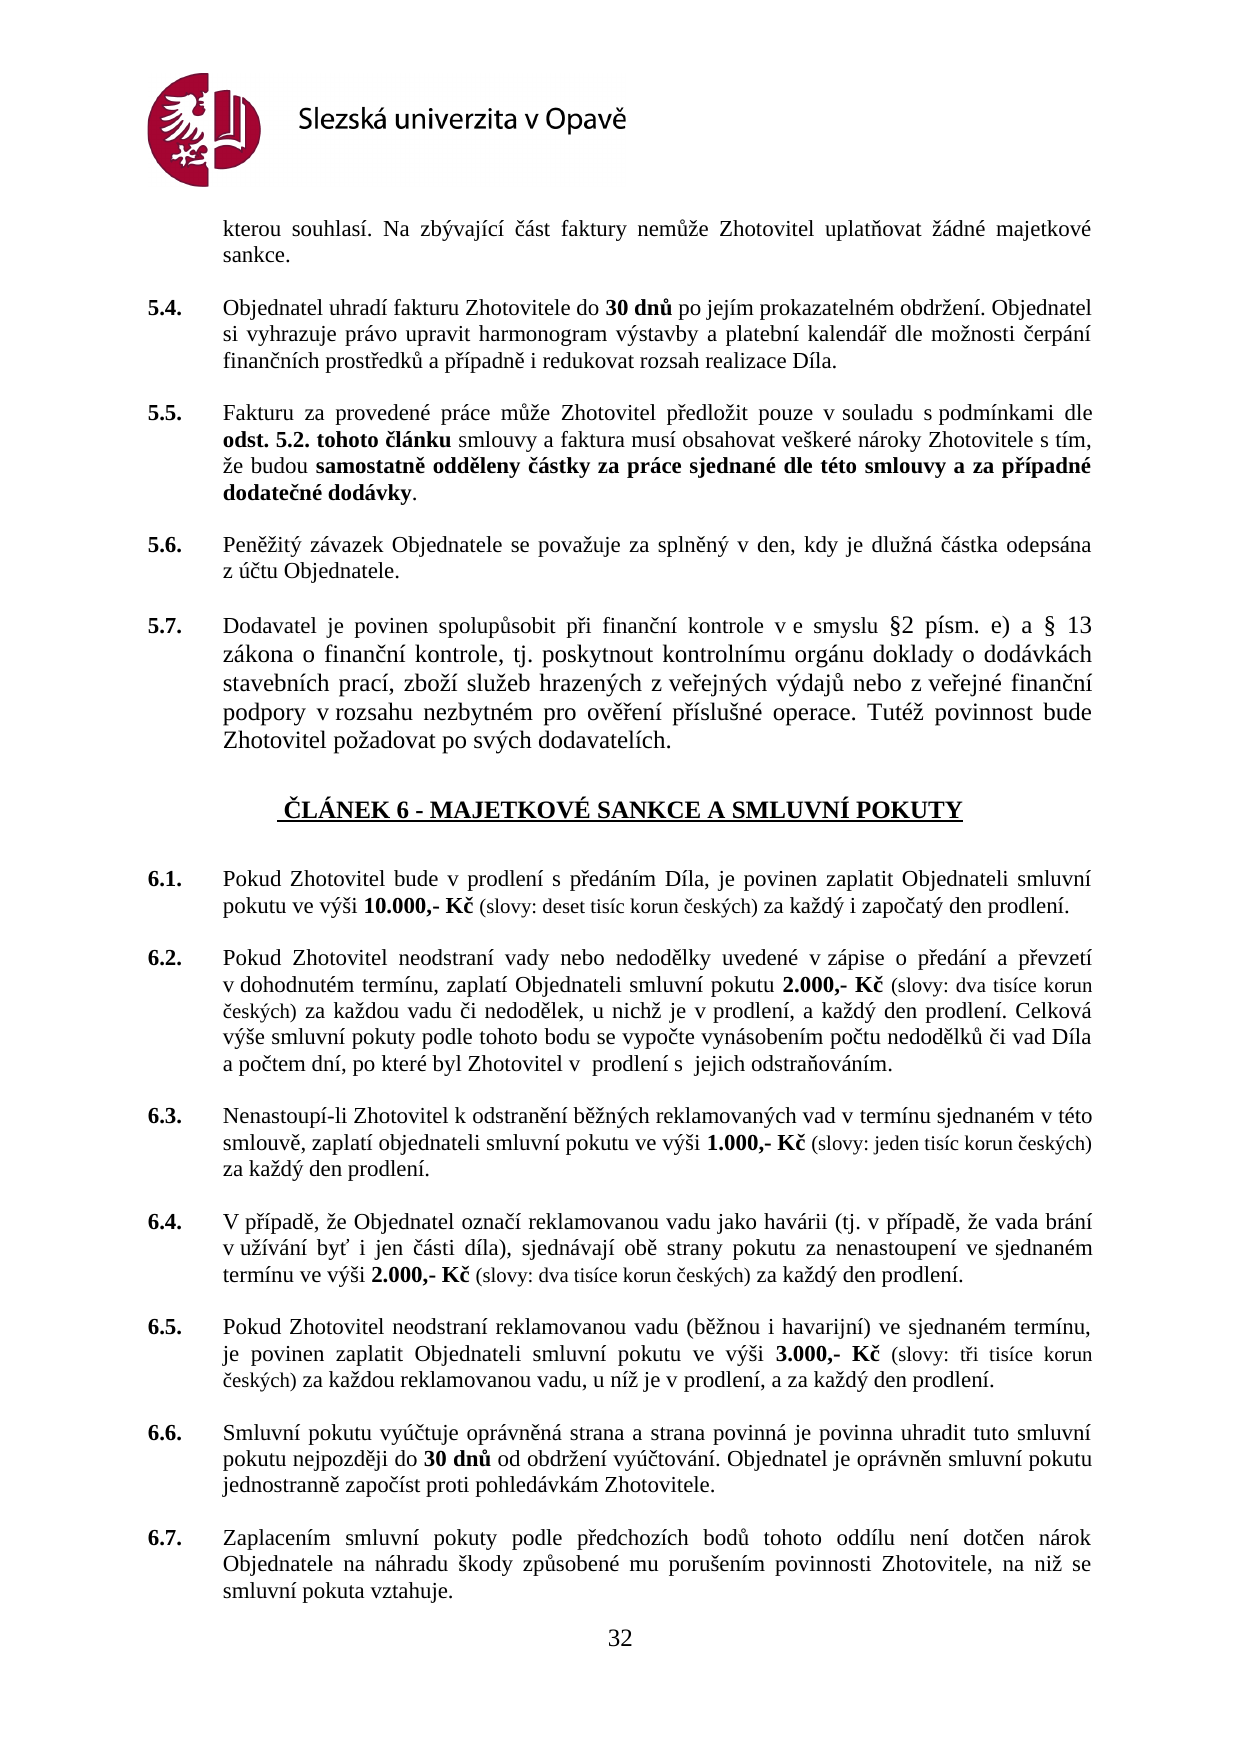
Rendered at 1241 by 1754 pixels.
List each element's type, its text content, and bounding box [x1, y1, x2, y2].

list Smluvní pokutu vyúčtuje oprávněná strana a strana povinná je povinna uhradit tuto smluvní pokutu nejpozději do 30 dnů od obdržení vyúčtování. Objednatel je oprávněn smluvní pokutu jednostranně započíst proti pohledávkám Zhotovitele. [148, 1419, 1093, 1498]
picture [147, 73, 626, 187]
list Nenastoupí-li Zhotovitel k odstranění běžných reklamovaných vad v termínu sjednaném v této smlouvě, zaplatí objednateli smluvní pokutu ve výši 1.000,- Kč (slovy: jeden tisíc korun českých) za každý den prodlení. [148, 1102, 1093, 1182]
list Pokud Zhotovitel bude v prodlení s předáním Díla, je povinen zaplatit Objednateli smluvní pokutu ve výši 10.000,- Kč (slovy: deset tisíc korun českých) za každý i započatý den prodlení. [148, 865, 1093, 918]
list V případě, že Objednatel označí reklamovanou vadu jako havárii (tj. v případě, že vada brání v užívání byť i jen části díla), sjednávají obě strany pokutu za nenastoupení ve sjednaném termínu ve výši 2.000,- Kč (slovy: dva tisíce korun českých) za každý den prodlení. [148, 1208, 1093, 1287]
list Peněžitý závazek Objednatele se považuje za splněný v den, kdy je dlužná částka odepsána z účtu Objednatele. [148, 531, 1093, 584]
text ČLÁNEK 6 - MAJETKOVÉ SANKCE A SMLUVNÍ POKUTY [148, 795, 1093, 824]
list Dodavatel je povinen spolupůsobit při finanční kontrole v e smyslu §2 písm. e) a § 13 zákona o finanční kontrole, tj. poskytnout kontrolnímu orgánu doklady o dodávkách stavebních prací, zboží služeb hrazených z veřejných výdajů nebo z veřejné finanční podpory v rozsahu nezbytném pro ověření příslušné operace. Tutéž povinnost bude Zhotovitel požadovat po svých dodavatelích. [148, 610, 1093, 754]
list Fakturu za provedené práce může Zhotovitel předložit pouze v souladu s podmínkami dle odst. 5.2. tohoto článku smlouvy a faktura musí obsahovat veškeré nároky Zhotovitele s tím, že budou samostatně odděleny částky za práce sjednané dle této smlouvy a za případné dodatečné dodávky. [148, 399, 1093, 505]
list Objednatel uhradí fakturu Zhotovitele do 30 dnů po jejím prokazatelném obdržení. Objednatel si vyhrazuje právo upravit harmonogram výstavby a platební kalendář dle možnosti čerpání finančních prostředků a případně i redukovat rozsah realizace Díla. [148, 294, 1093, 373]
list Pokud Zhotovitel neodstraní reklamovanou vadu (běžnou i havarijní) ve sjednaném termínu, je povinen zaplatit Objednateli smluvní pokutu ve výši 3.000,- Kč (slovy: tři tisíce korun českých) za každou reklamovanou vadu, u níž je v prodlení, a za každý den prodlení. [148, 1313, 1093, 1392]
list Pokud Zhotovitel neodstraní vady nebo nedodělky uvedené v zápise o předání a převzetí v dohodnutém termínu, zaplatí Objednateli smluvní pokutu 2.000,- Kč (slovy: dva tisíce korun českých) za každou vadu či nedodělek, u nichž je v prodlení, a každý den prodlení. Celková výše smluvní pokuty podle tohoto bodu se vypočte vynásobením počtu nedodělků či vad Díla a počtem dní, po které byl Zhotovitel v prodlení s jejich odstraňováním. [148, 944, 1093, 1076]
list Zaplacením smluvní pokuty podle předchozích bodů tohoto oddílu není dotčen nárok Objednatele na náhradu škody způsobené mu porušením povinnosti Zhotovitele, na niž se smluvní pokuta vztahuje. [148, 1524, 1093, 1603]
